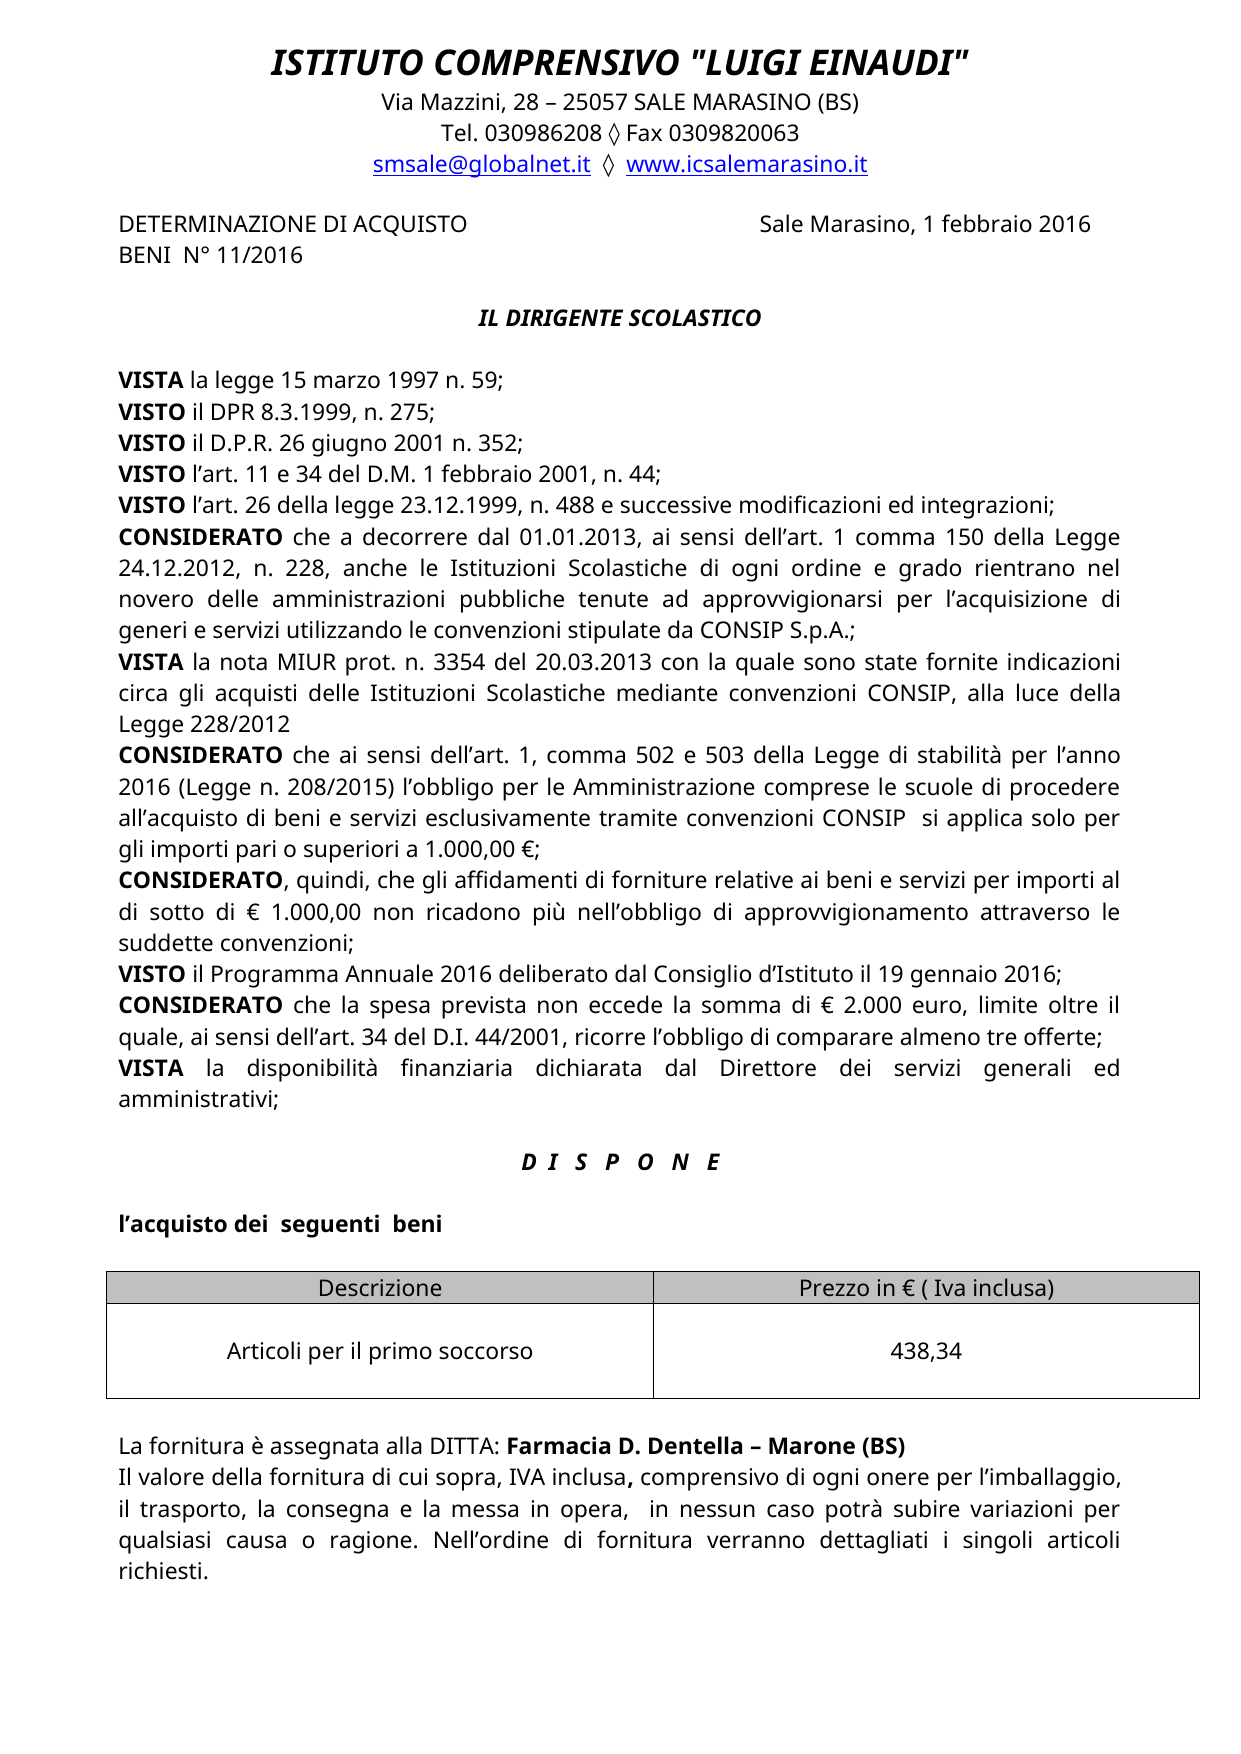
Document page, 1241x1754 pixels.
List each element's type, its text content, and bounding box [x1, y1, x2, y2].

table_header Prezzo in € ( Iva inclusa) [654, 1272, 1199, 1303]
text VISTA la nota MIUR prot. n. 3354 del 20.03.2013 con la quale sono state fornite indicazioni circa gli acquisti delle Istituzioni Scolastiche mediante convenzioni CONSIP, alla luce della Legge 228/2012 [118, 646, 1122, 739]
text CONSIDERATO che a decorrere dal 01.01.2013, ai sensi dell’art. 1 comma 150 della Legge 24.12.2012, n. 228, anche le Istituzioni Scolastiche di ogni ordine e grado rientrano nel novero delle amministrazioni pubbliche tenute ad approvvigionarsi per l’acquisizione di generi e servizi utilizzando le convenzioni stipulate da CONSIP S.p.A.; [118, 521, 1122, 646]
text VISTO l’art. 11 e 34 del D.M. 1 febbraio 2001, n. 44; [118, 458, 1122, 489]
text VISTO l’art. 26 della legge 23.12.1999, n. 488 e successive modificazioni ed integrazioni; [118, 489, 1122, 521]
text IL DIRIGENTE SCOLASTICO [118, 302, 1122, 333]
text l’acquisto dei seguenti beni [118, 1208, 1122, 1239]
text D I S P O N E [118, 1146, 1122, 1177]
text CONSIDERATO che la spesa prevista non eccede la somma di € 2.000 euro, limite oltre il quale, ai sensi dell’art. 34 del D.I. 44/2001, ricorre l’obbligo di comparare almeno tre offerte; [118, 989, 1122, 1052]
text BENI N° 11/2016 [118, 239, 1122, 271]
text Via Mazzini, 28 – 25057 SALE MARASINO (BS) [118, 86, 1122, 117]
table_header Descrizione [107, 1272, 653, 1303]
text Tel. 030986208 ◊ Fax 0309820063 [118, 117, 1122, 148]
table_cell Articoli per il primo soccorso [107, 1304, 653, 1398]
text smsale@globalnet.it ◊ www.icsalemarasino.it [118, 148, 1122, 179]
text Il valore della fornitura di cui sopra, IVA inclusa, comprensivo di ogni onere per l’imballaggio, il trasporto, la consegna e la messa in opera, in nessun caso potrà subire variazioni per qualsiasi causa o ragione. Nell’ordine di fornitura verranno dettagliati i singoli articoli richiesti. [118, 1461, 1122, 1586]
text CONSIDERATO che ai sensi dell’art. 1, comma 502 e 503 della Legge di stabilità per l’anno 2016 (Legge n. 208/2015) l’obbligo per le Amministrazione comprese le scuole di procedere all’acquisto di beni e servizi esclusivamente tramite convenzioni CONSIP si applica solo per gli importi pari o superiori a 1.000,00 €; [118, 739, 1122, 864]
text DETERMINAZIONE DI ACQUISTO Sale Marasino, 1 febbraio 2016 [118, 208, 1122, 239]
text ISTITUTO COMPRENSIVO "LUIGI EINAUDI" [118, 37, 1122, 86]
text VISTO il D.P.R. 26 giugno 2001 n. 352; [118, 427, 1122, 458]
text VISTA la legge 15 marzo 1997 n. 59; [118, 364, 1122, 396]
text VISTO il Programma Annuale 2016 deliberato dal Consiglio d’Istituto il 19 gennaio 2016; [118, 958, 1122, 989]
table_cell 438,34 [654, 1304, 1199, 1398]
text VISTA la disponibilità finanziaria dichiarata dal Direttore dei servizi generali ed amministrativi; [118, 1052, 1122, 1114]
text VISTO il DPR 8.3.1999, n. 275; [118, 396, 1122, 427]
text La fornitura è assegnata alla DITTA: Farmacia D. Dentella – Marone (BS) [118, 1430, 1122, 1461]
text CONSIDERATO, quindi, che gli affidamenti di forniture relative ai beni e servizi per importi al di sotto di € 1.000,00 non ricadono più nell’obbligo di approvvigionamento attraverso le suddette convenzioni; [118, 864, 1122, 958]
